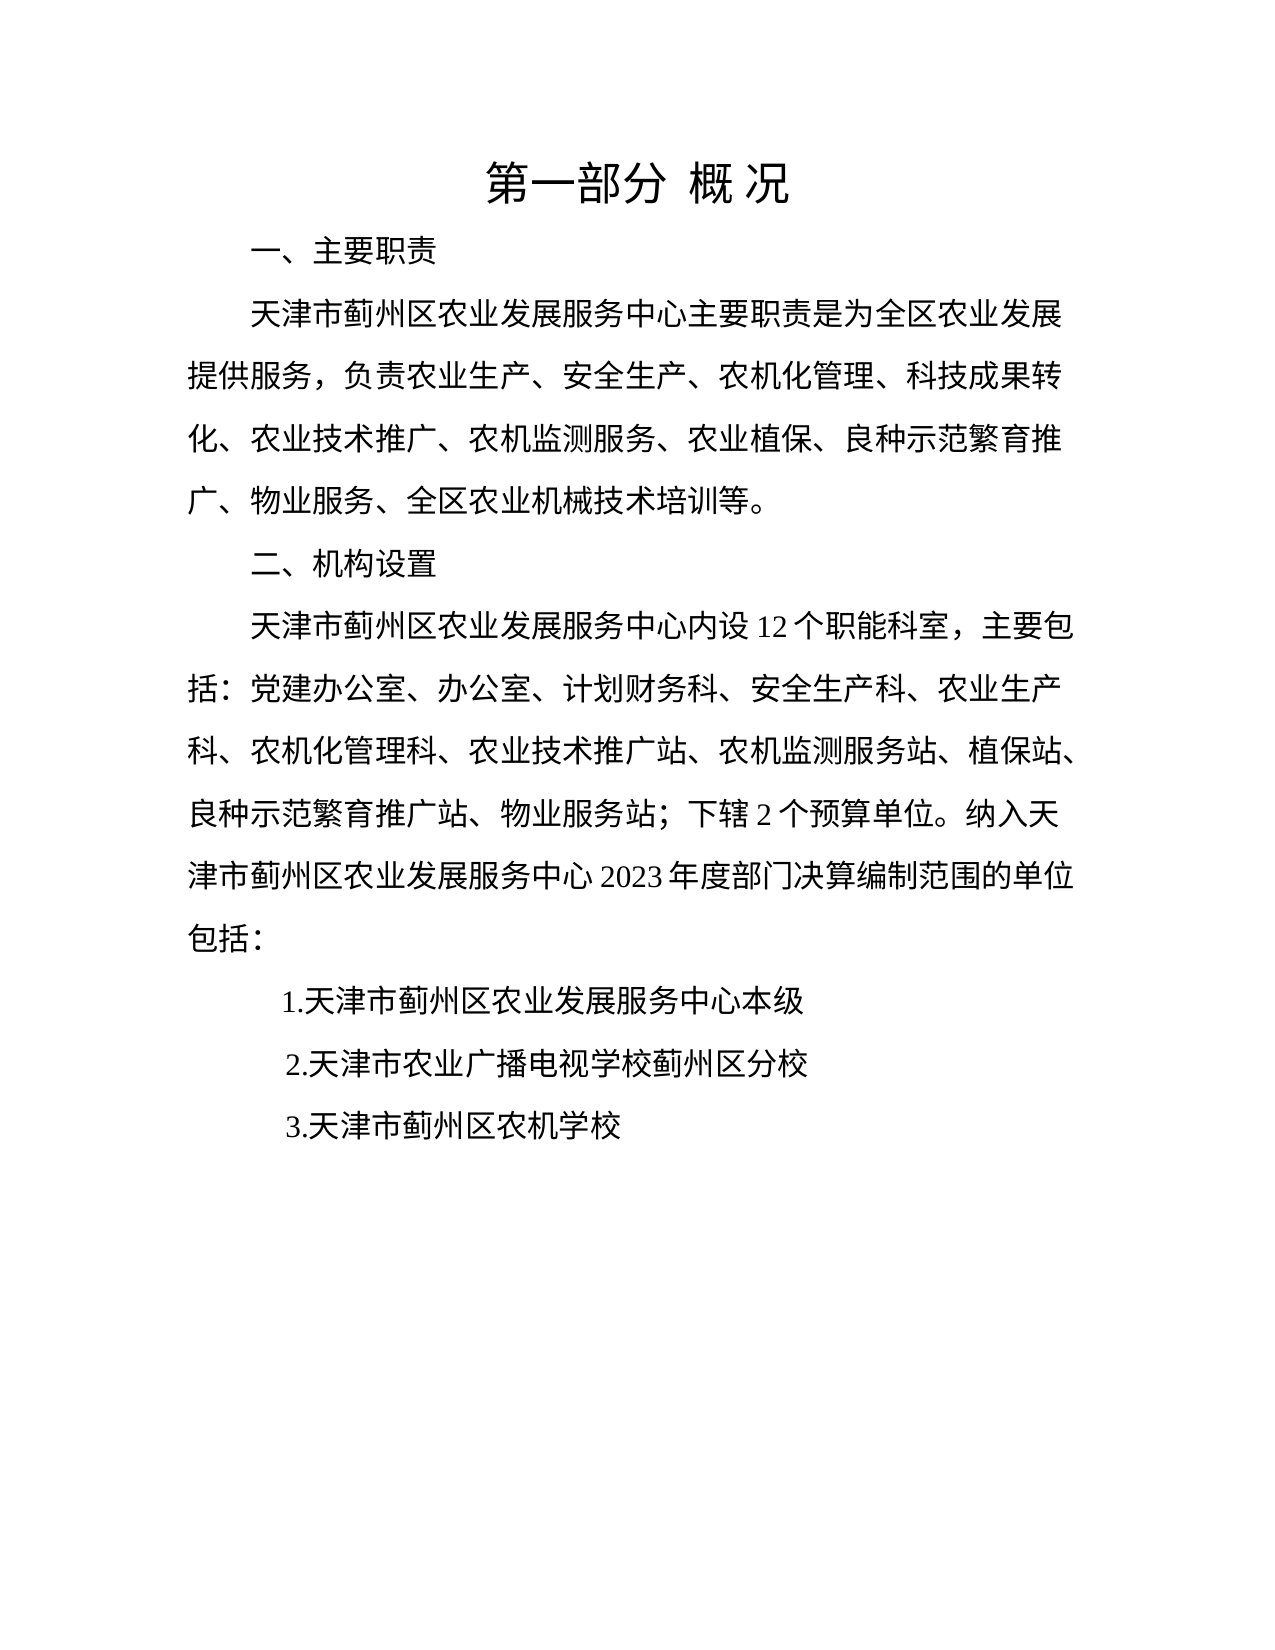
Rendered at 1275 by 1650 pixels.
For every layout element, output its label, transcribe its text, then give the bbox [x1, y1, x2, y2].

text 一、主要职责 [187, 212, 1087, 275]
text 二、机构设置 [187, 525, 1087, 587]
text 天津市蓟州区农业发展服务中心内设12个职能科室，主要包括：党建办公室、办公室、计划财务科、安全生产科、农业生产科、农机化管理科、农业技术推广站、农机监测服务站、植保站、良种示范繁育推广站、物业服务站；下辖2个预算单位。纳入天津市蓟州区农业发展服务中心2023年度部门决算编制范围的单位包括： [187, 587, 1087, 962]
text 1.天津市蓟州区农业发展服务中心本级 2.天津市农业广播电视学校蓟州区分校 3.天津市蓟州区农机学校 [281, 962, 1087, 1150]
text 第一部分 概 况 [187, 150, 1087, 212]
text 天津市蓟州区农业发展服务中心主要职责是为全区农业发展提供服务，负责农业生产、安全生产、农机化管理、科技成果转化、农业技术推广、农机监测服务、农业植保、良种示范繁育推广、物业服务、全区农业机械技术培训等。 [187, 275, 1087, 525]
